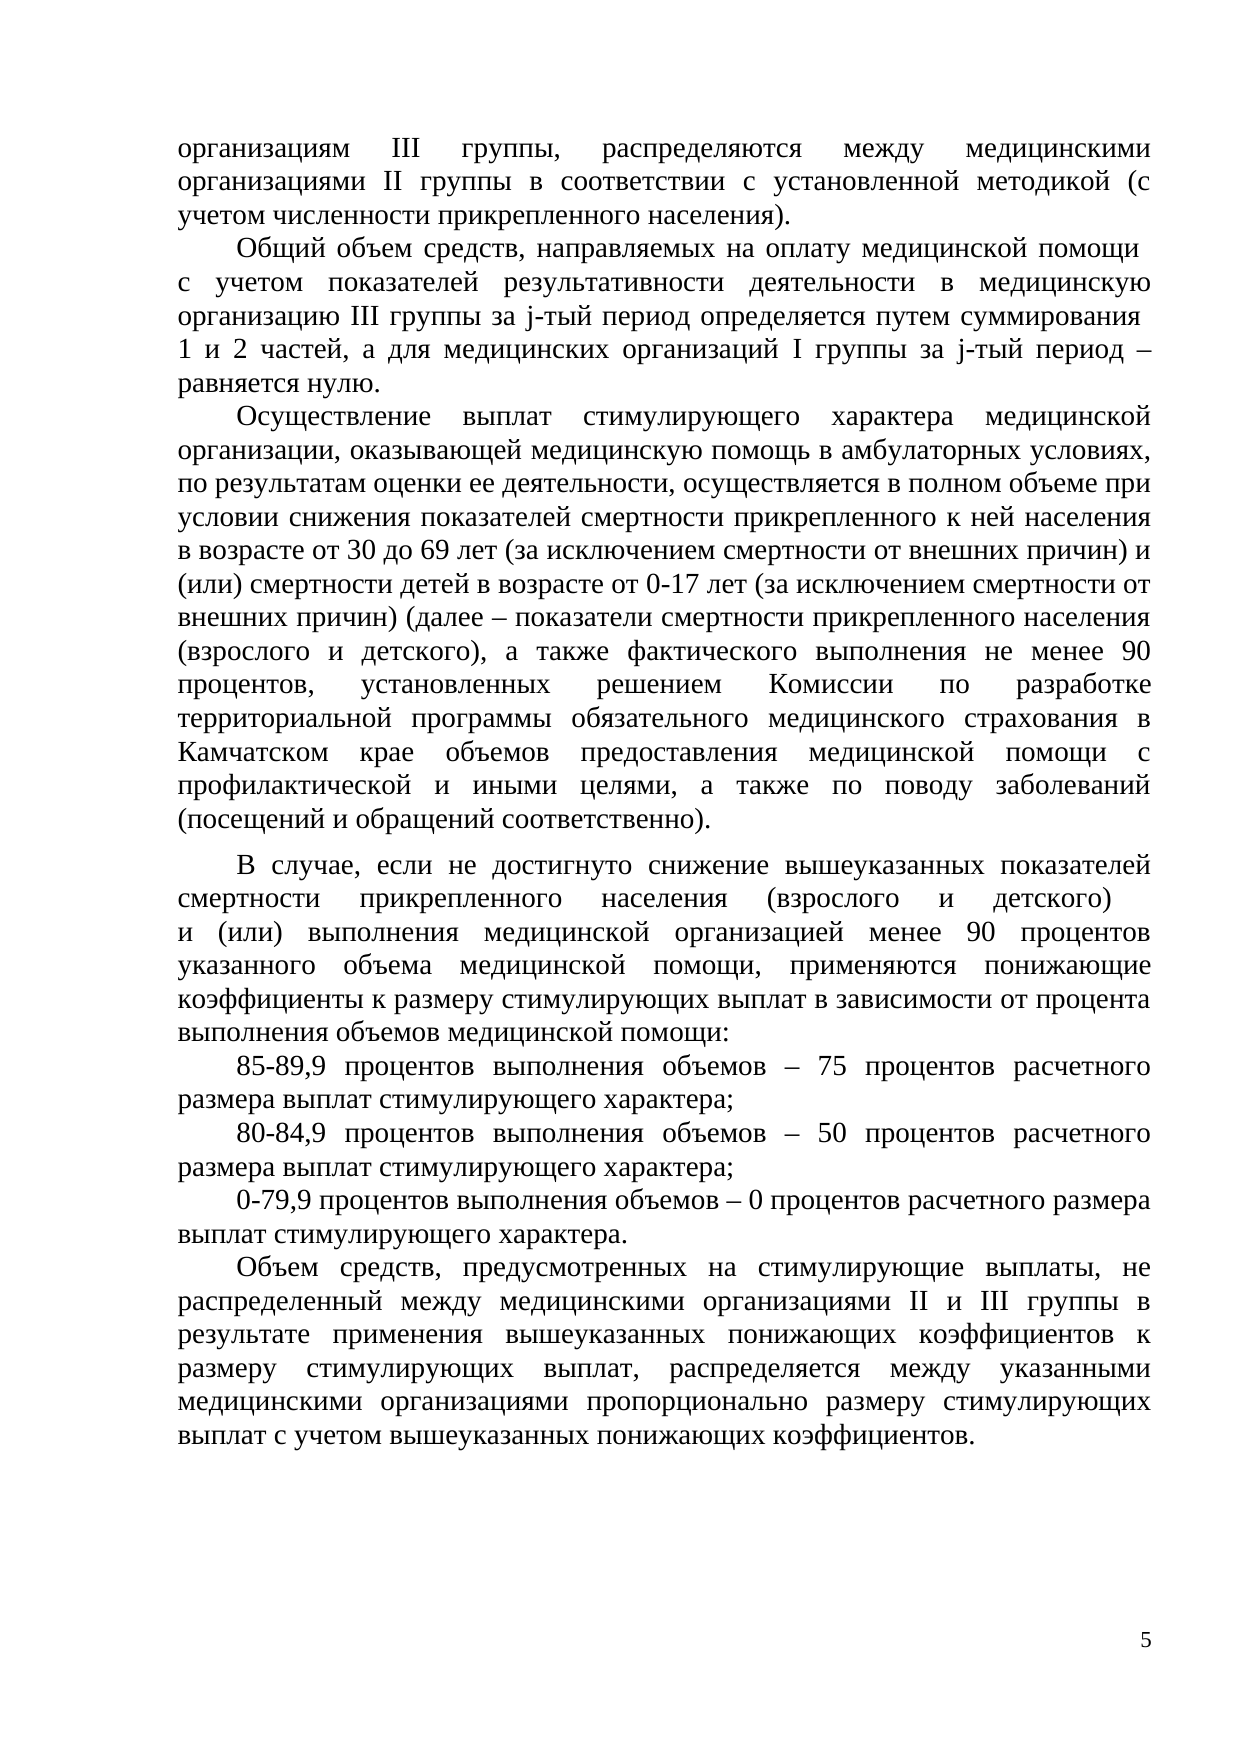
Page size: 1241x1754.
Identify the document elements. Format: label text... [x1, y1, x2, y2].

text Общий объем средств, направляемых на оплату медицинской помощи с учетом показателей результативности деятельности в медицинскую организацию III группы за j-тый период определяется путем суммирования 1 и 2 частей, а для медицинских организаций I группы за j-тый период – равняется нулю. [177, 231, 1152, 398]
text В случае, если не достигнуто снижение вышеуказанных показателей смертности прикрепленного населения (взрослого и детского) и (или) выполнения медицинской организацией менее 90 процентов указанного объема медицинской помощи, применяются понижающие коэффициенты к размеру стимулирующих выплат в зависимости от процента выполнения объемов медицинской помощи: [177, 847, 1152, 1048]
text 85-89,9 процентов выполнения объемов – 75 процентов расчетного размера выплат стимулирующего характера; [177, 1048, 1152, 1115]
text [177, 130, 1152, 231]
text 80-84,9 процентов выполнения объемов – 50 процентов расчетного размера выплат стимулирующего характера; [177, 1115, 1152, 1182]
text Объем средств, предусмотренных на стимулирующие выплаты, не распределенный между медицинскими организациями II и III группы в результате применения вышеуказанных понижающих коэффициентов к размеру стимулирующих выплат, распределяется между указанными медицинскими организациями пропорционально размеру стимулирующих выплат с учетом вышеуказанных понижающих коэффициентов. [177, 1249, 1152, 1451]
text 0-79,9 процентов выполнения объемов – 0 процентов расчетного размера выплат стимулирующего характера. [177, 1182, 1152, 1249]
text Осуществление выплат стимулирующего характера медицинской организации, оказывающей медицинскую помощь в амбулаторных условиях, по результатам оценки ее деятельности, осуществляется в полном объеме при условии снижения показателей смертности прикрепленного к ней населения в возрасте от 30 до 69 лет (за исключением смертности от внешних причин) и (или) смертности детей в возрасте от 0-17 лет (за исключением смертности от внешних причин) (далее – показатели смертности прикрепленного населения (взрослого и детского), а также фактического выполнения не менее 90 процентов, установленных решением Комиссии по разработке территориальной программы обязательного медицинского страхования в Камчатском крае объемов предоставления медицинской помощи с профилактической и иными целями, а также по поводу заболеваний (посещений и обращений соответственно). [177, 398, 1152, 834]
